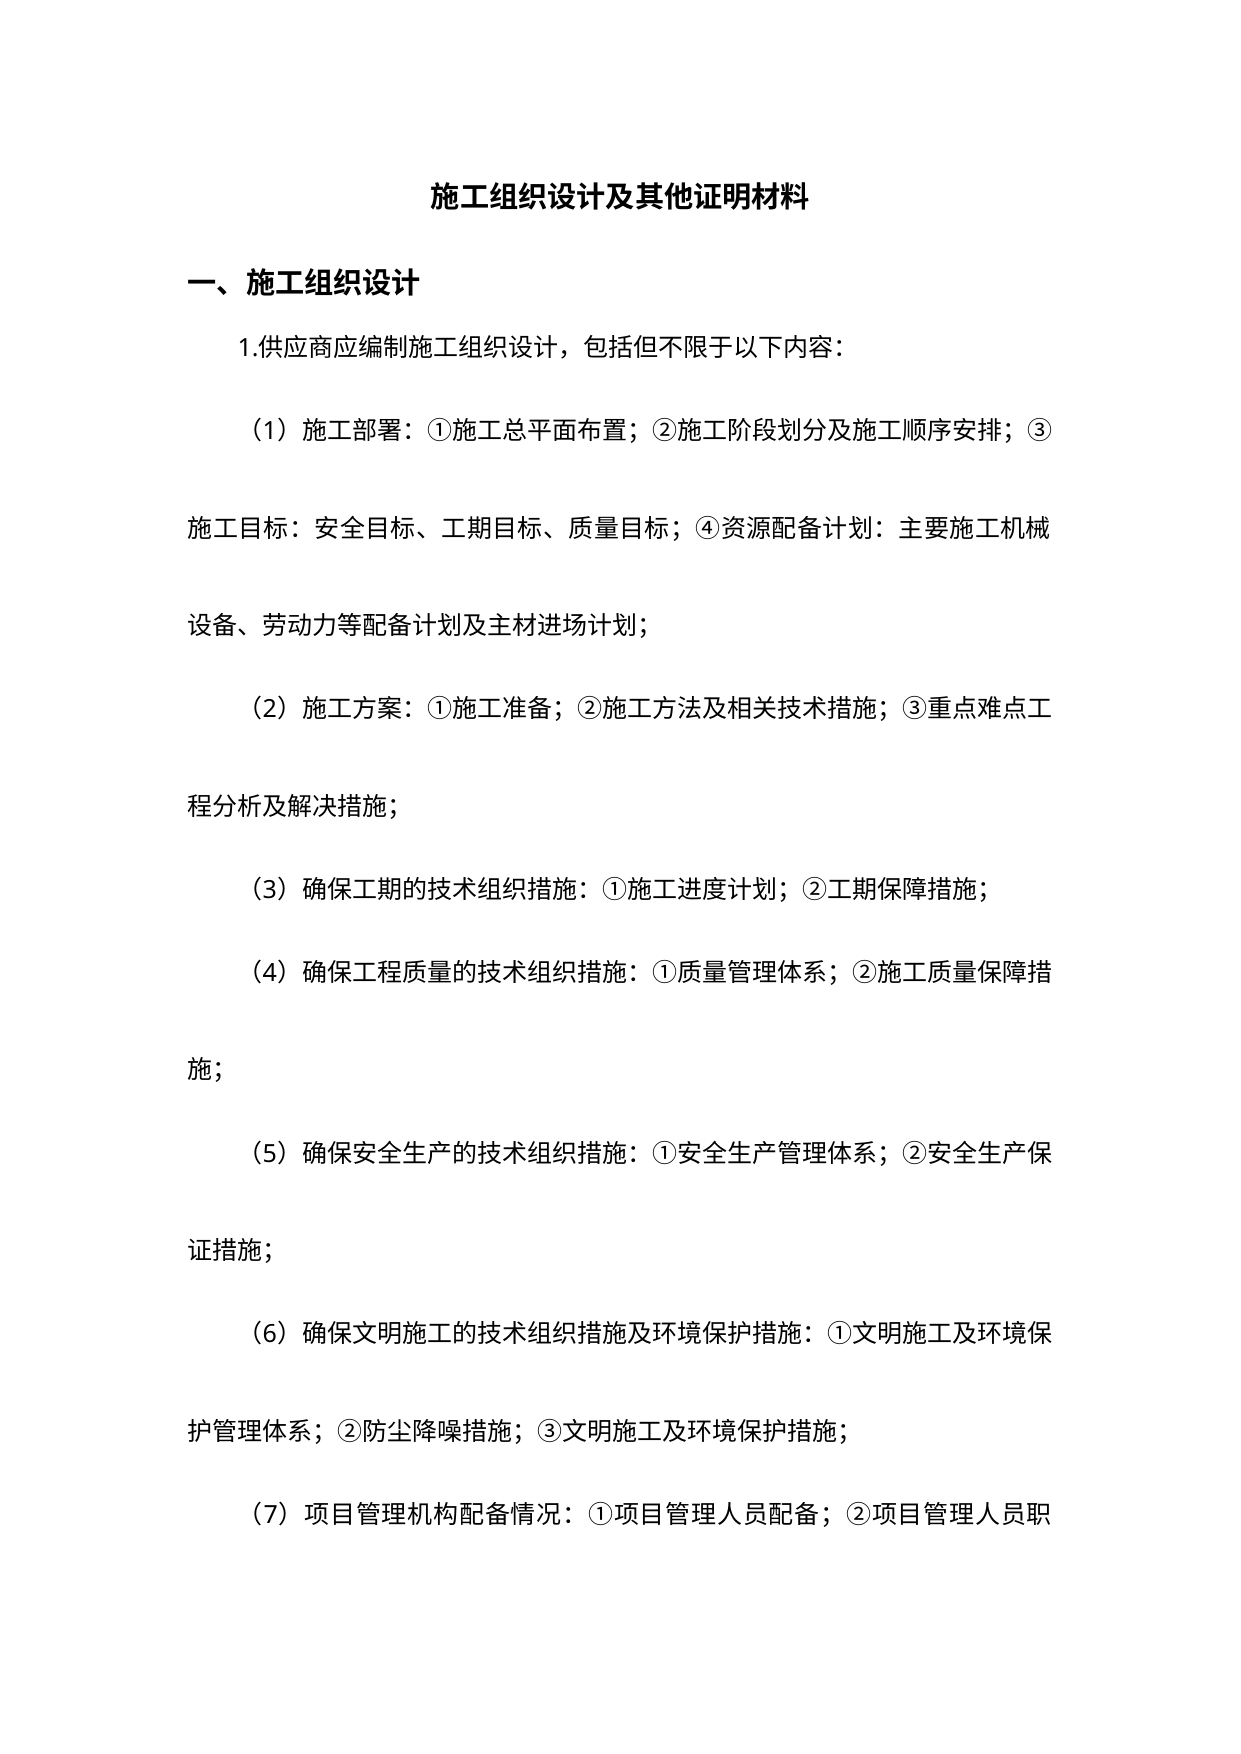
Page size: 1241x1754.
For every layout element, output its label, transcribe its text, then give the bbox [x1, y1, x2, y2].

text （5）确保安全生产的技术组织措施：①安全生产管理体系；②安全生产保证措施； [187, 1119, 1053, 1281]
text （4）确保工程质量的技术组织措施：①质量管理体系；②施工质量保障措施； [187, 938, 1053, 1101]
text （1）施工部署：①施工总平面布置；②施工阶段划分及施工顺序安排；③施工目标：安全目标、工期目标、质量目标；④资源配备计划：主要施工机械设备、劳动力等配备计划及主材进场计划； [187, 396, 1053, 656]
text 施工组织设计及其他证明材料 [187, 162, 1053, 227]
text （6）确保文明施工的技术组织措施及环境保护措施：①文明施工及环境保护管理体系；②防尘降噪措施；③文明施工及环境保护措施； [187, 1299, 1053, 1462]
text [187, 1480, 1053, 1545]
text 一、施工组织设计 [187, 248, 1053, 313]
text 1.供应商应编制施工组织设计，包括但不限于以下内容： [187, 313, 1053, 378]
text （2）施工方案：①施工准备；②施工方法及相关技术措施；③重点难点工程分析及解决措施； [187, 674, 1053, 837]
text （3）确保工期的技术组织措施：①施工进度计划；②工期保障措施； [187, 855, 1053, 920]
